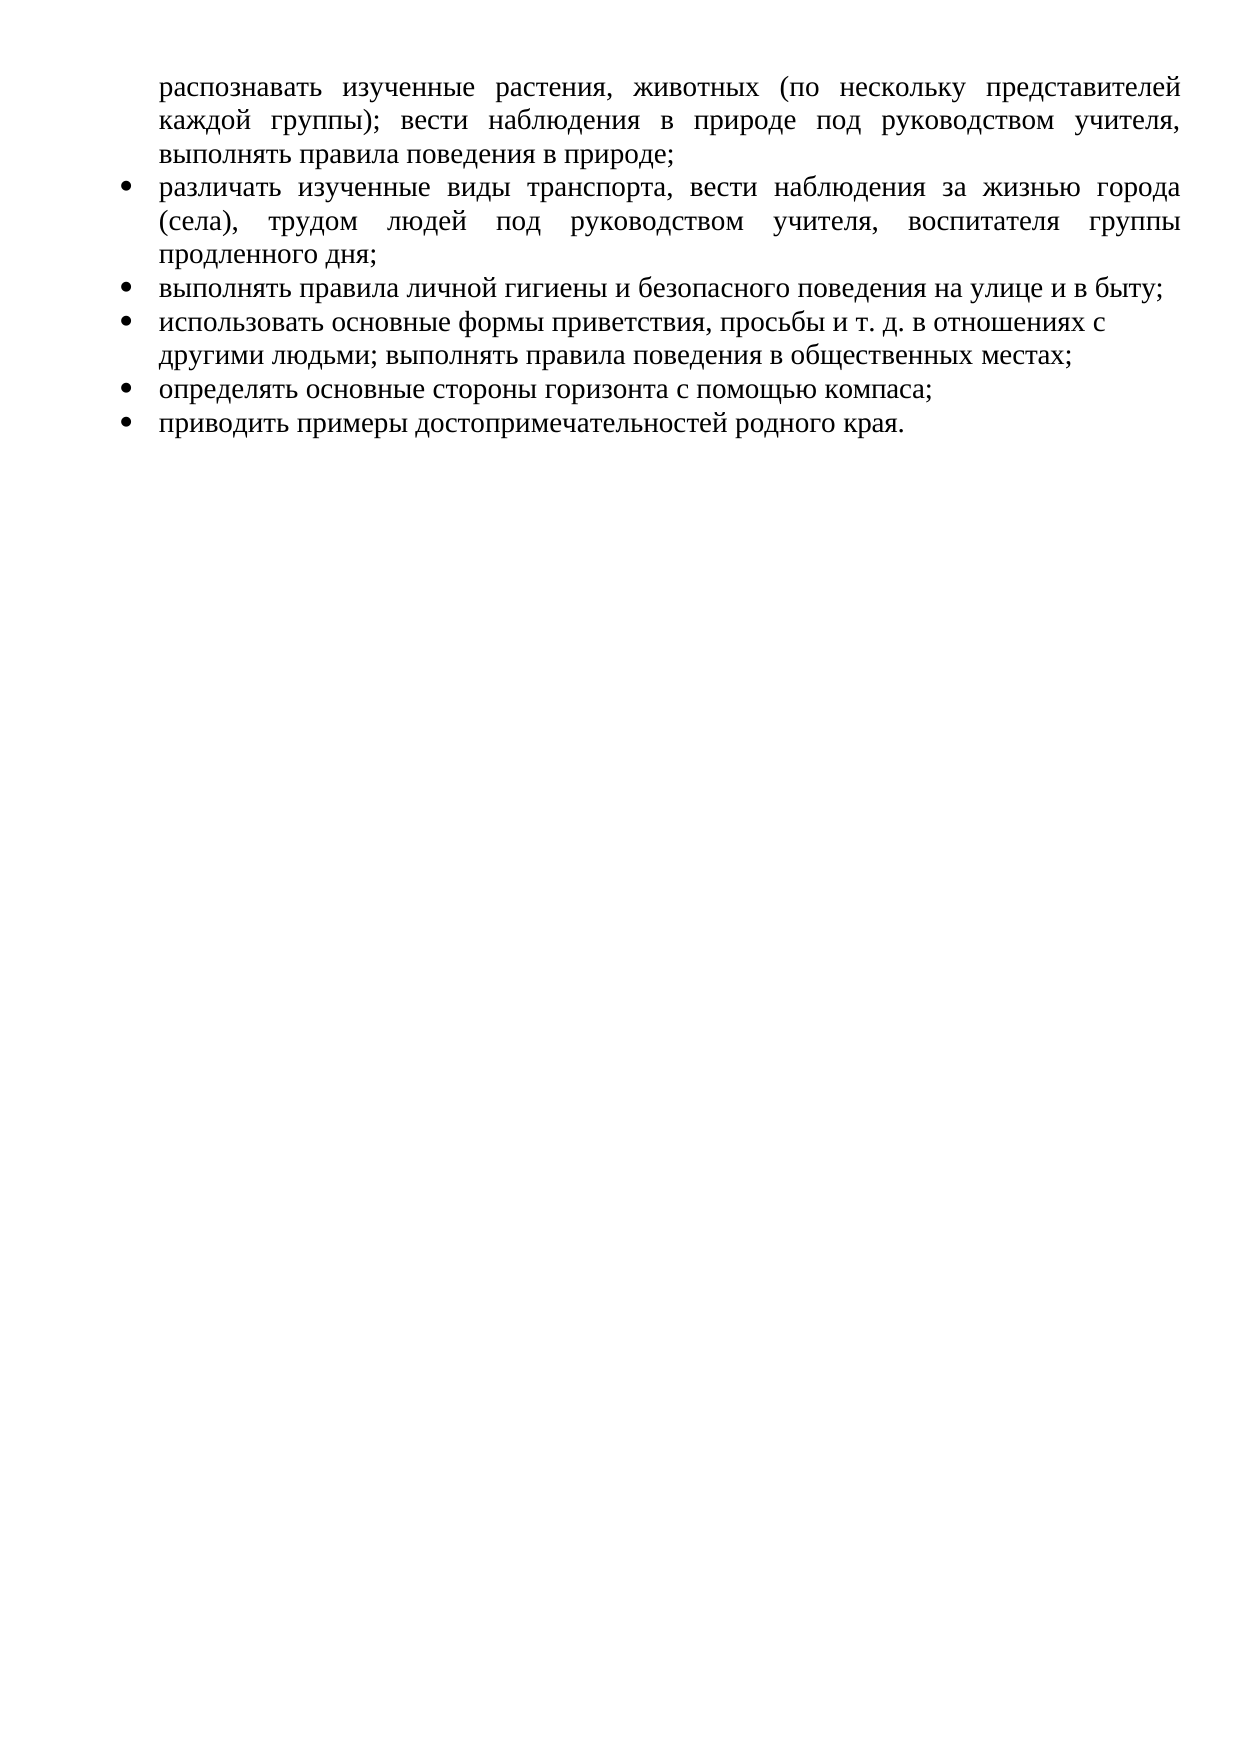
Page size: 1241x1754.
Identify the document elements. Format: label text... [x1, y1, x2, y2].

list выполнять правила личной гигиены и безопасного поведения на улице и в быту; [121, 270, 1196, 304]
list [121, 69, 1182, 169]
list приводить примеры достопримечательностей родного края. [121, 405, 1196, 438]
list использовать основные формы приветствия, просьбы и т. д. в отношениях с другими людьми; выполнять правила поведения в общественных местах; [121, 304, 1180, 371]
list различать изученные виды транспорта, вести наблюдения за жизнью города (села), трудом людей под руководством учителя, воспитателя группы продленного дня; [121, 169, 1181, 270]
list определять основные стороны горизонта с помощью компаса; [121, 371, 1196, 405]
